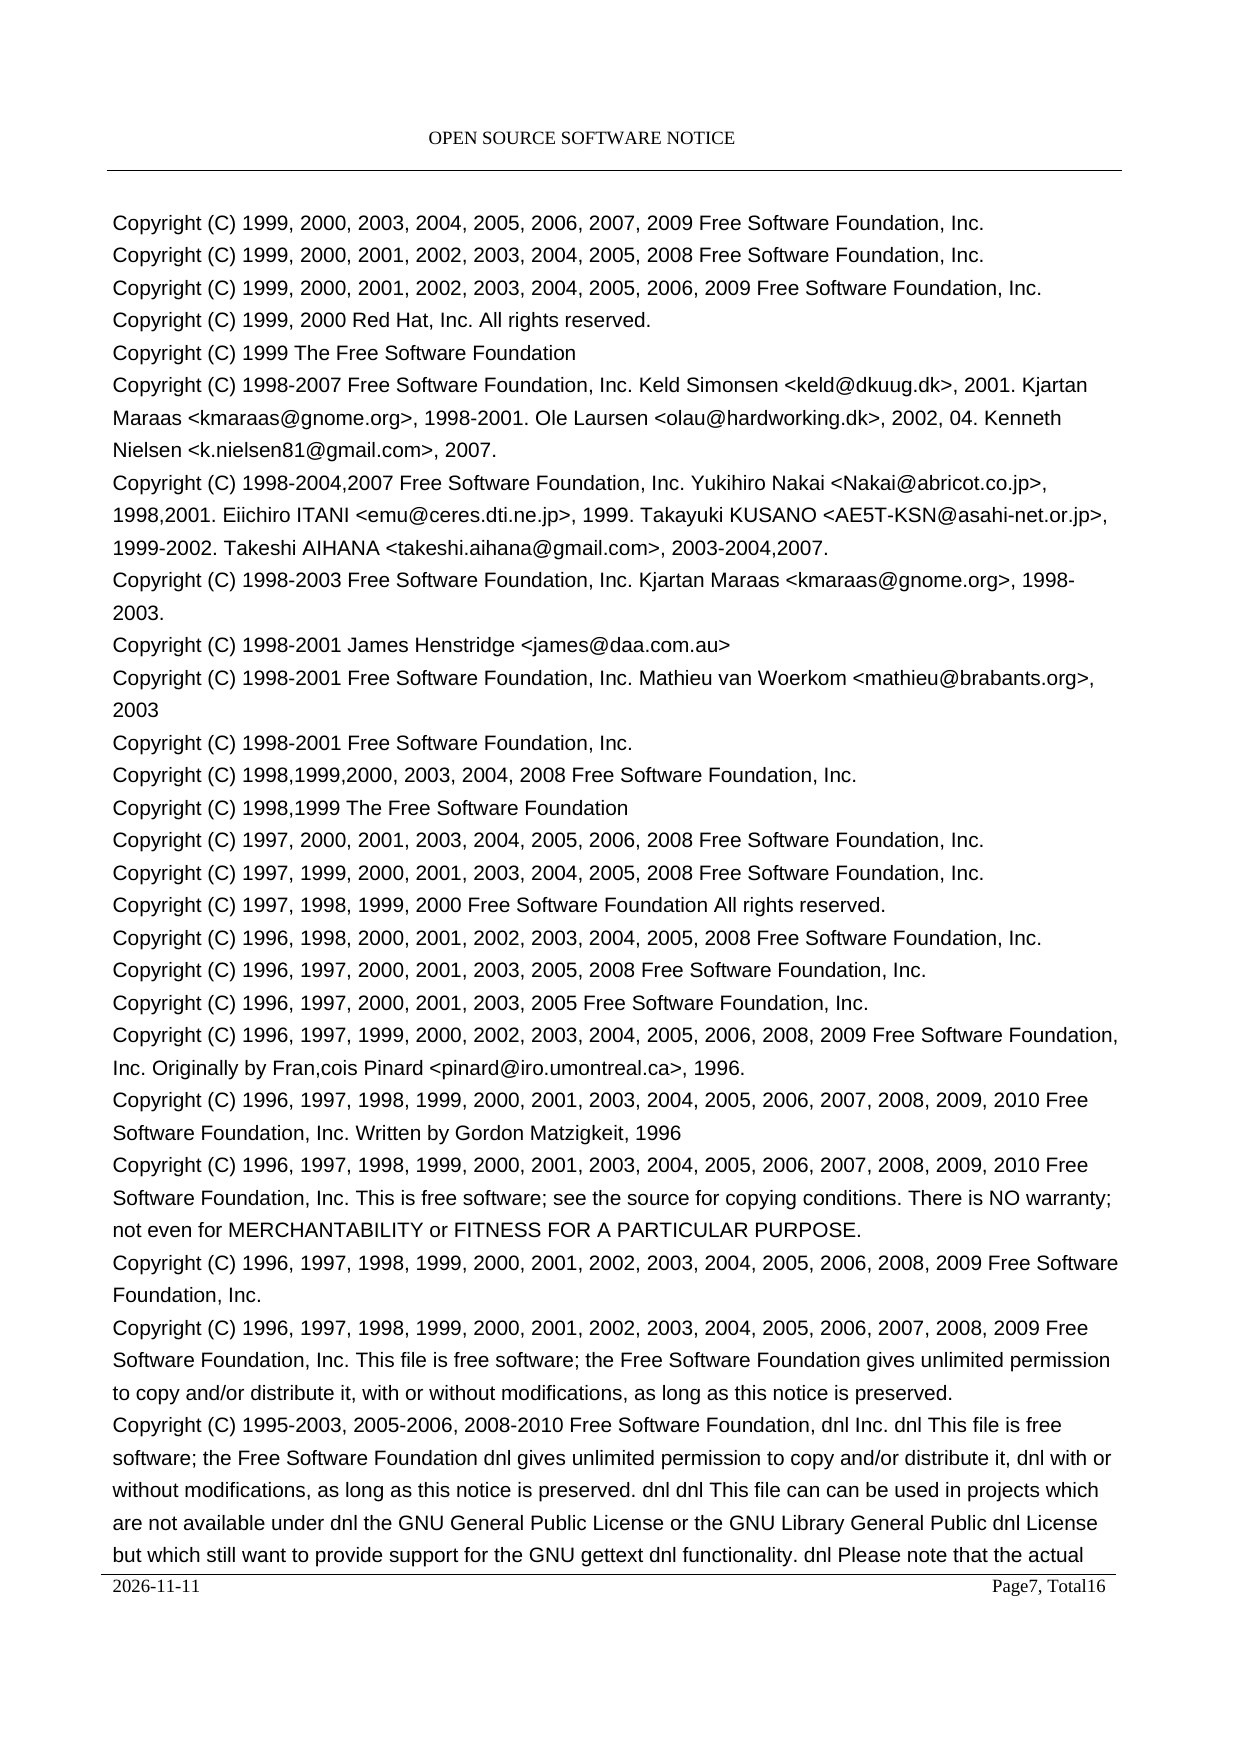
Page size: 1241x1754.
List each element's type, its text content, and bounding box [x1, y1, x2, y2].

text Copyright (C) 1999, 2000, 2001, 2002, 2003, 2004, 2005, 2006, 2009 Free Software Foundation, Inc. [112, 271, 1128, 304]
text Copyright (C) 1998-2001 Free Software Foundation, Inc. Mathieu van Woerkom <mathieu@brabants.org>, 2003 [112, 661, 1128, 726]
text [112, 1409, 1128, 1571]
text Copyright (C) 1996, 1997, 2000, 2001, 2003, 2005, 2008 Free Software Foundation, Inc. [112, 954, 1128, 986]
text Copyright (C) 1998-2003 Free Software Foundation, Inc. Kjartan Maraas <kmaraas@gnome.org>, 1998-2003. [112, 564, 1128, 629]
text Copyright (C) 1999, 2000 Red Hat, Inc. All rights reserved. [112, 304, 1128, 336]
text Copyright (C) 1997, 2000, 2001, 2003, 2004, 2005, 2006, 2008 Free Software Foundation, Inc. [112, 824, 1128, 856]
text Copyright (C) 1997, 1999, 2000, 2001, 2003, 2004, 2005, 2008 Free Software Foundation, Inc. [112, 856, 1128, 889]
text Copyright (C) 1999 The Free Software Foundation [112, 336, 1128, 369]
text Copyright (C) 1998,1999 The Free Software Foundation [112, 791, 1128, 824]
text Copyright (C) 1998-2004,2007 Free Software Foundation, Inc. Yukihiro Nakai <Nakai@abricot.co.jp>, 1998,2001. Eiichiro ITANI <emu@ceres.dti.ne.jp>, 1999. Takayuki KUSANO <AE5T-KSN@asahi-net.or.jp>, 1999-2002. Takeshi AIHANA <takeshi.aihana@gmail.com>, 2003-2004,2007. [112, 466, 1128, 564]
text Copyright (C) 1999, 2000, 2003, 2004, 2005, 2006, 2007, 2009 Free Software Foundation, Inc. [112, 206, 1128, 239]
text Copyright (C) 1996, 1997, 1998, 1999, 2000, 2001, 2002, 2003, 2004, 2005, 2006, 2008, 2009 Free Software Foundation, Inc. [112, 1246, 1128, 1311]
text Copyright (C) 1998-2001 James Henstridge <james@daa.com.au> [112, 629, 1128, 661]
text Copyright (C) 1996, 1997, 1998, 1999, 2000, 2001, 2003, 2004, 2005, 2006, 2007, 2008, 2009, 2010 Free Software Foundation, Inc. This is free software; see the source for copying conditions. There is NO warranty; not even for MERCHANTABILITY or FITNESS FOR A PARTICULAR PURPOSE. [112, 1149, 1128, 1246]
text Copyright (C) 1999, 2000, 2001, 2002, 2003, 2004, 2005, 2008 Free Software Foundation, Inc. [112, 239, 1128, 271]
text Copyright (C) 1998,1999,2000, 2003, 2004, 2008 Free Software Foundation, Inc. [112, 759, 1128, 791]
text Copyright (C) 1996, 1997, 1998, 1999, 2000, 2001, 2003, 2004, 2005, 2006, 2007, 2008, 2009, 2010 Free Software Foundation, Inc. Written by Gordon Matzigkeit, 1996 [112, 1084, 1128, 1149]
text Copyright (C) 1996, 1997, 1998, 1999, 2000, 2001, 2002, 2003, 2004, 2005, 2006, 2007, 2008, 2009 Free Software Foundation, Inc. This file is free software; the Free Software Foundation gives unlimited permission to copy and/or distribute it, with or without modifications, as long as this notice is preserved. [112, 1311, 1128, 1409]
text Copyright (C) 1998-2001 Free Software Foundation, Inc. [112, 726, 1128, 759]
text Copyright (C) 1998-2007 Free Software Foundation, Inc. Keld Simonsen <keld@dkuug.dk>, 2001. Kjartan Maraas <kmaraas@gnome.org>, 1998-2001. Ole Laursen <olau@hardworking.dk>, 2002, 04. Kenneth Nielsen <k.nielsen81@gmail.com>, 2007. [112, 369, 1128, 466]
text Copyright (C) 1996, 1997, 2000, 2001, 2003, 2005 Free Software Foundation, Inc. [112, 986, 1128, 1019]
text Copyright (C) 1996, 1997, 1999, 2000, 2002, 2003, 2004, 2005, 2006, 2008, 2009 Free Software Foundation, Inc. Originally by Fran,cois Pinard <pinard@iro.umontreal.ca>, 1996. [112, 1019, 1128, 1084]
text Copyright (C) 1997, 1998, 1999, 2000 Free Software Foundation All rights reserved. [112, 889, 1128, 921]
text Copyright (C) 1996, 1998, 2000, 2001, 2002, 2003, 2004, 2005, 2008 Free Software Foundation, Inc. [112, 921, 1128, 954]
